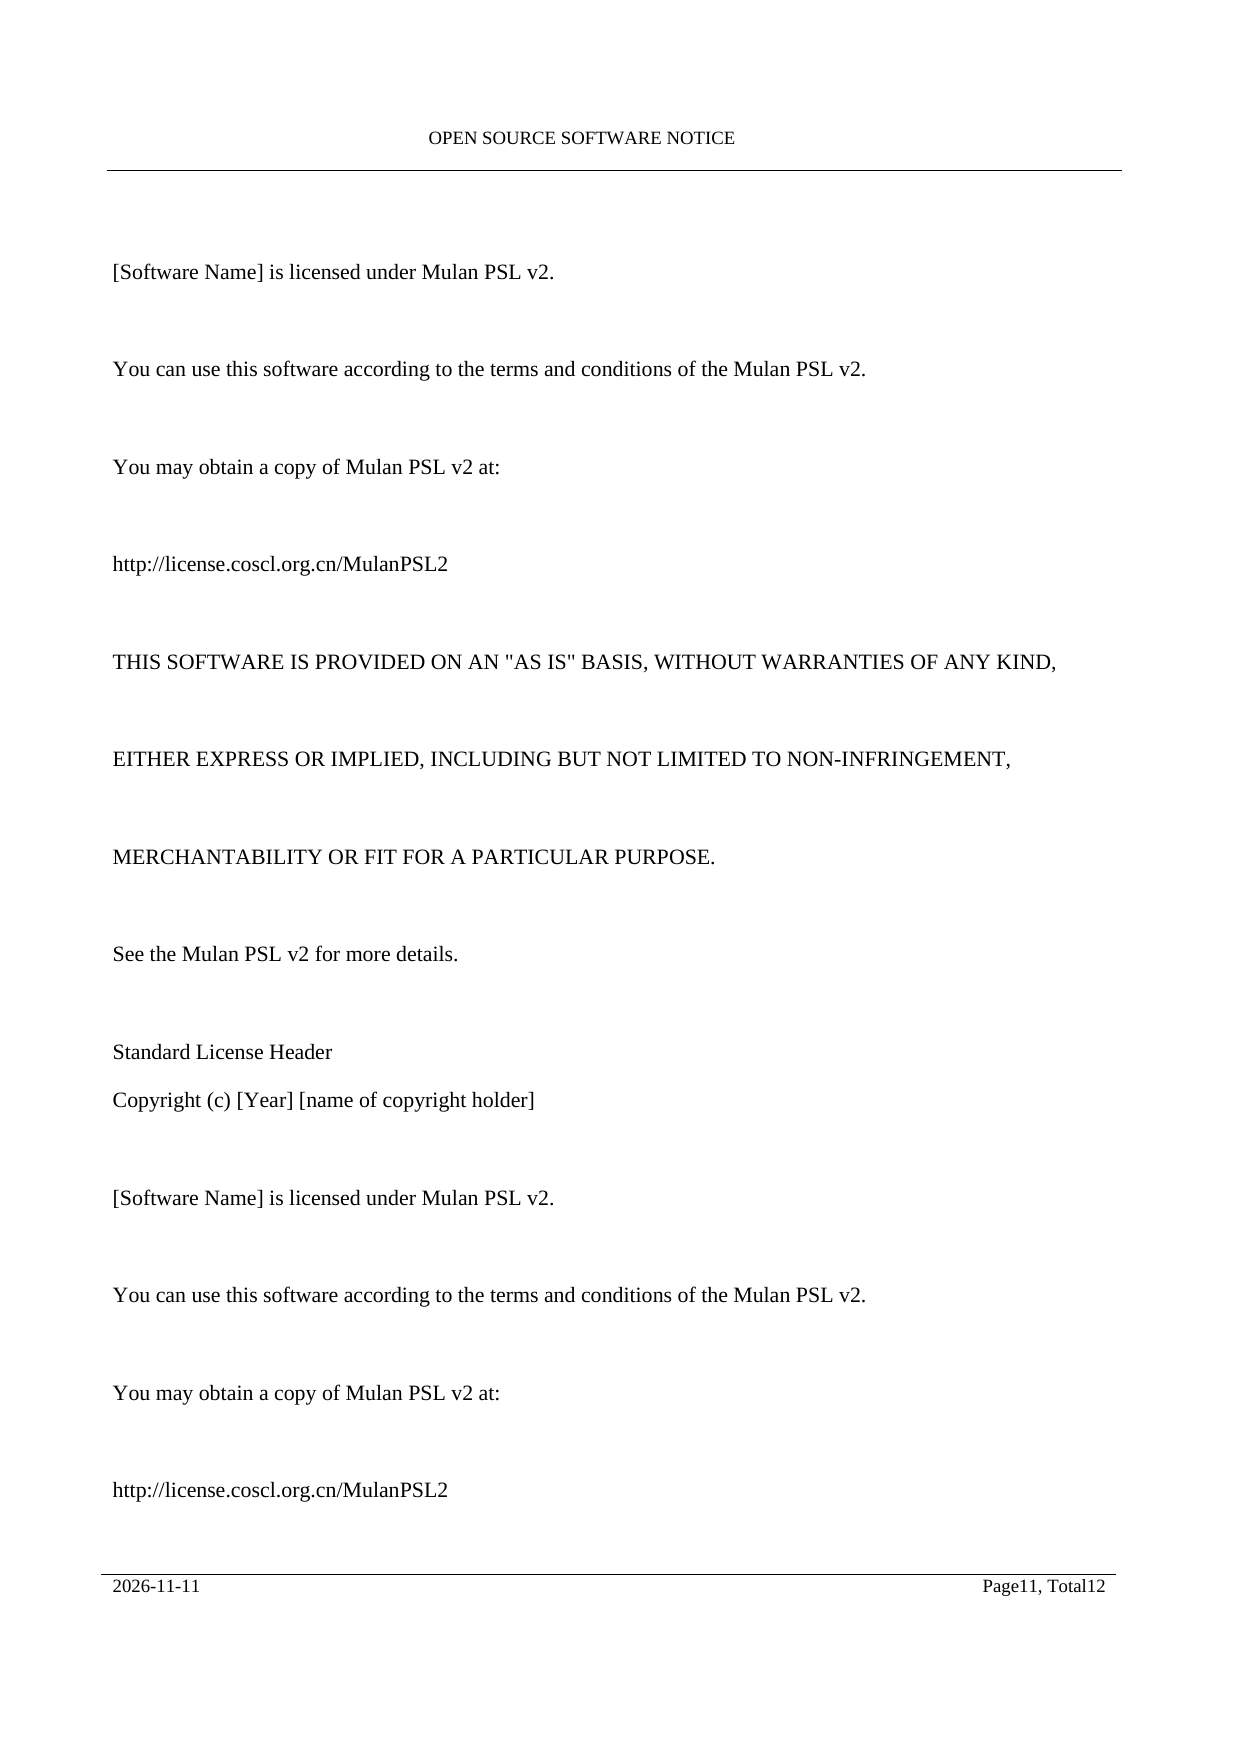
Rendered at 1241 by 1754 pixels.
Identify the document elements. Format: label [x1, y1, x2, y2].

text [112, 206, 1128, 1506]
